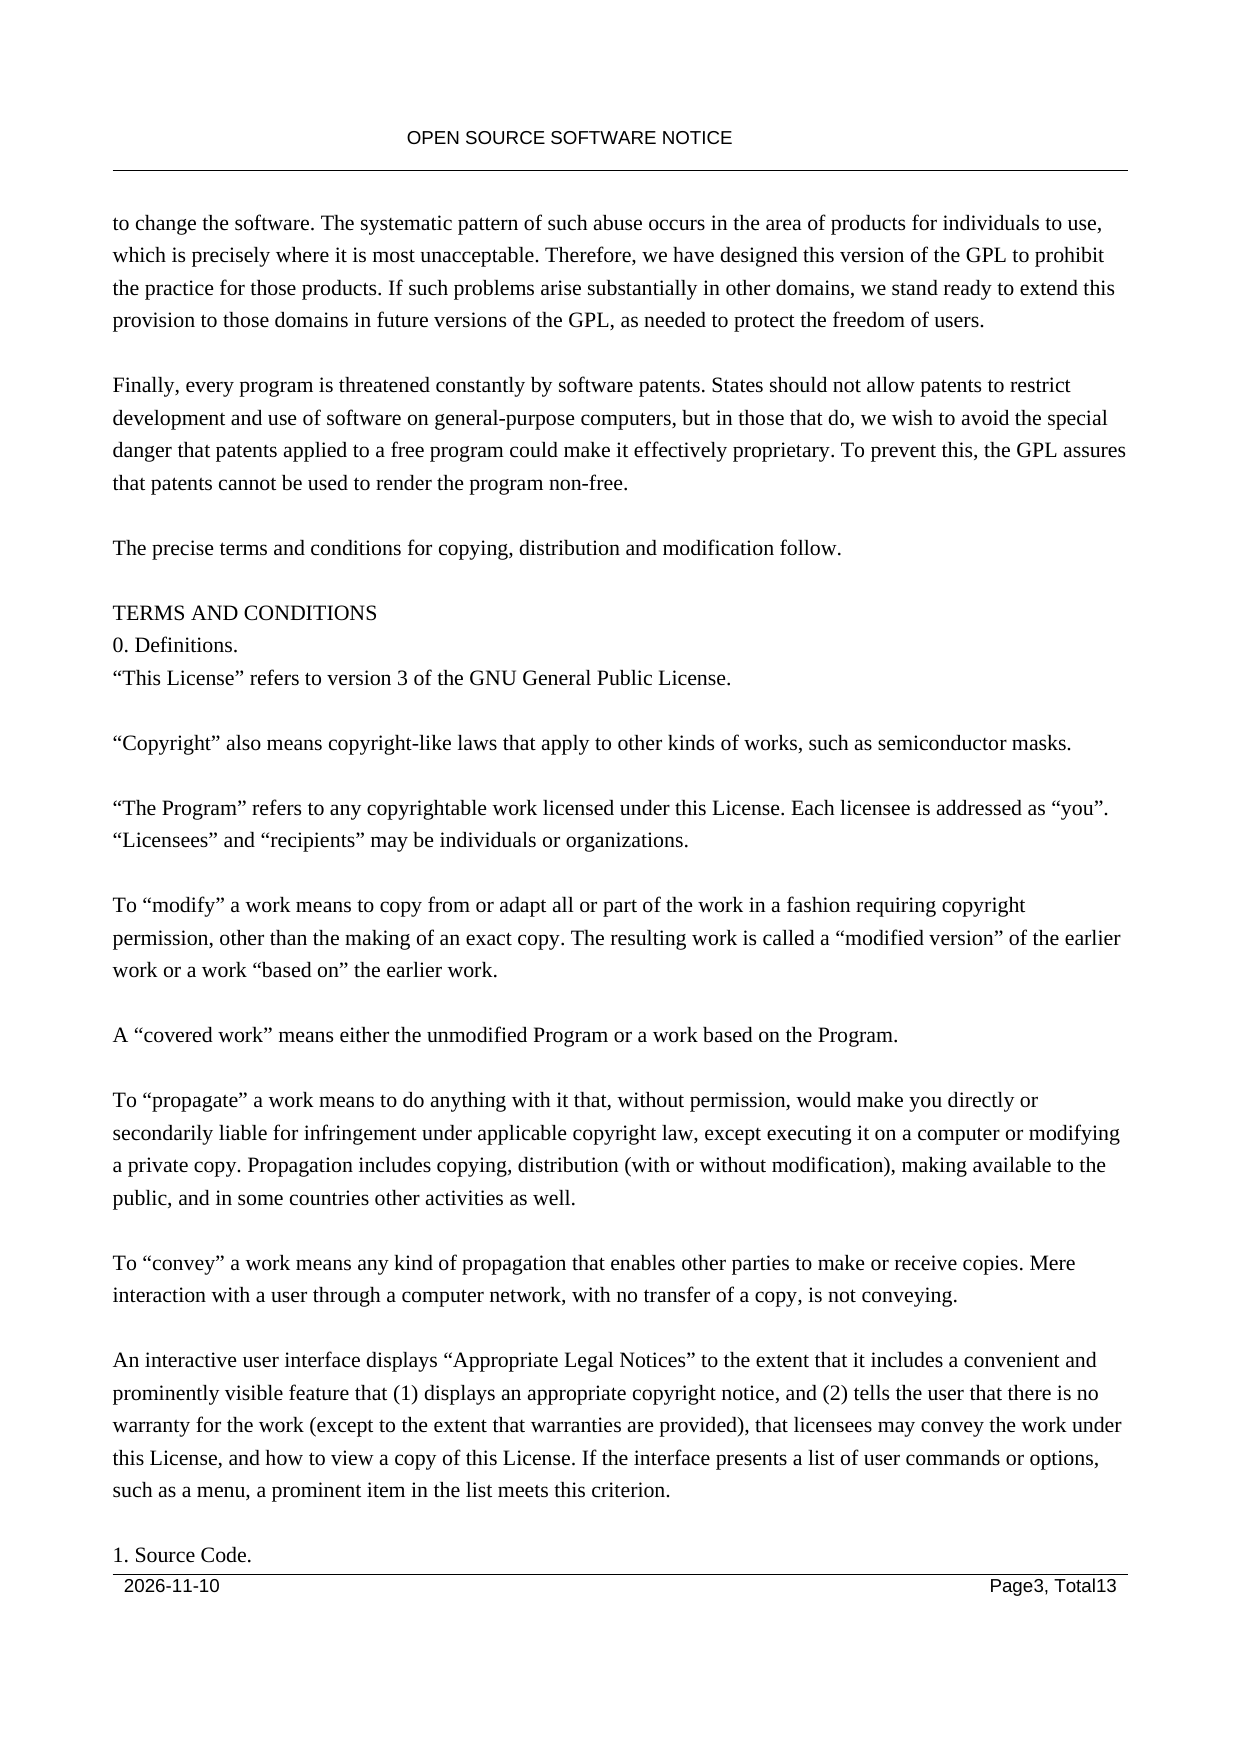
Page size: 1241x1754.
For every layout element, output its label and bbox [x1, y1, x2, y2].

text [112, 206, 1128, 1571]
